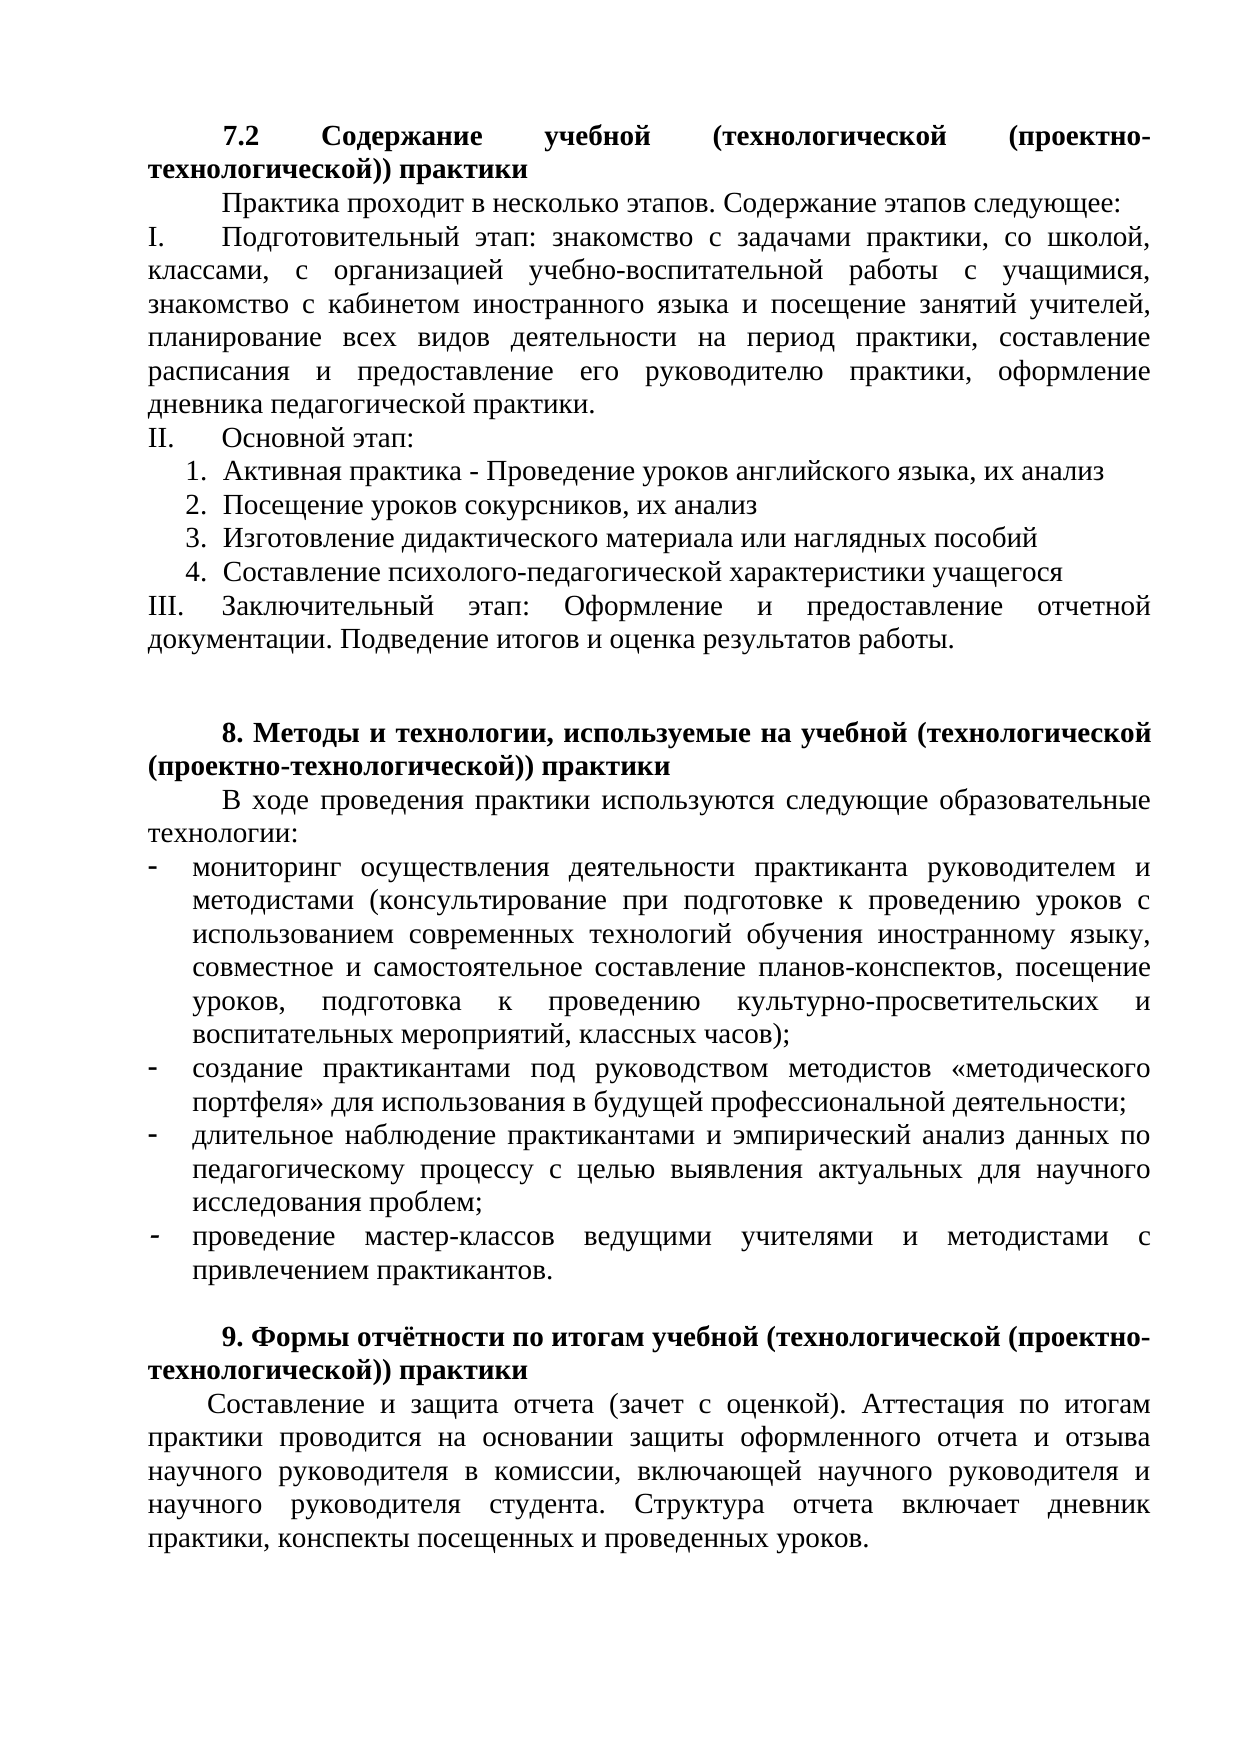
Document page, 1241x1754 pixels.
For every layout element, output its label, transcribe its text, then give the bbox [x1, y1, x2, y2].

list создание практикантами под руководством методистов «методического портфеля» для использования в будущей профессиональной деятельности; [148, 1050, 1152, 1117]
list Активная практика - Проведение уроков английского языка, их анализ [185, 453, 1152, 487]
text 7.2 Содержание учебной (технологической (проектно-технологической)) практики [148, 118, 1152, 185]
list Изготовление дидактического материала или наглядных пособий [185, 521, 1152, 554]
text 8. Методы и технологии, используемые на учебной (технологической (проектно-технологической)) практики [148, 715, 1152, 782]
text I. Подготовительный этап: знакомство с задачами практики, со школой, классами, с организацией учебно-воспитательной работы с учащимися, знакомство с кабинетом иностранного языка и посещение занятий учителей, планирование всех видов деятельности на период практики, составление расписания и предоставление его руководителю практики, оформление дневника педагогической практики. [148, 219, 1152, 420]
text Составление и защита отчета (зачет с оценкой). Аттестация по итогам практики проводится на основании защиты оформленного отчета и отзыва научного руководителя в комиссии, включающей научного руководителя и научного руководителя студента. Структура отчета включает дневник практики, конспекты посещенных и проведенных уроков. [148, 1386, 1152, 1554]
text III. Заключительный этап: Оформление и предоставление отчетной документации. Подведение итогов и оценка результатов работы. [148, 588, 1152, 655]
text Практика проходит в несколько этапов. Содержание этапов следующее: [148, 185, 1152, 219]
text В ходе проведения практики используются следующие образовательные технологии: [148, 782, 1152, 849]
list проведение мастер-классов ведущими учителями и методистами с привлечением практикантов. [148, 1218, 1152, 1285]
list длительное наблюдение практикантами и эмпирический анализ данных по педагогическому процессу с целью выявления актуальных для научного исследования проблем; [148, 1117, 1152, 1218]
list мониторинг осуществления деятельности практиканта руководителем и методистами (консультирование при подготовке к проведению уроков с использованием современных технологий обучения иностранному языку, совместное и самостоятельное составление планов-конспектов, посещение уроков, подготовка к проведению культурно-просветительских и воспитательных мероприятий, классных часов); [148, 849, 1152, 1050]
text 9. Формы отчётности по итогам учебной (технологической (проектно-технологической)) практики [148, 1319, 1152, 1386]
list Составление психолого-педагогической характеристики учащегося [185, 554, 1152, 588]
list Посещение уроков сокурсников, их анализ [185, 487, 1152, 521]
text II. Основной этап: [148, 420, 1152, 453]
